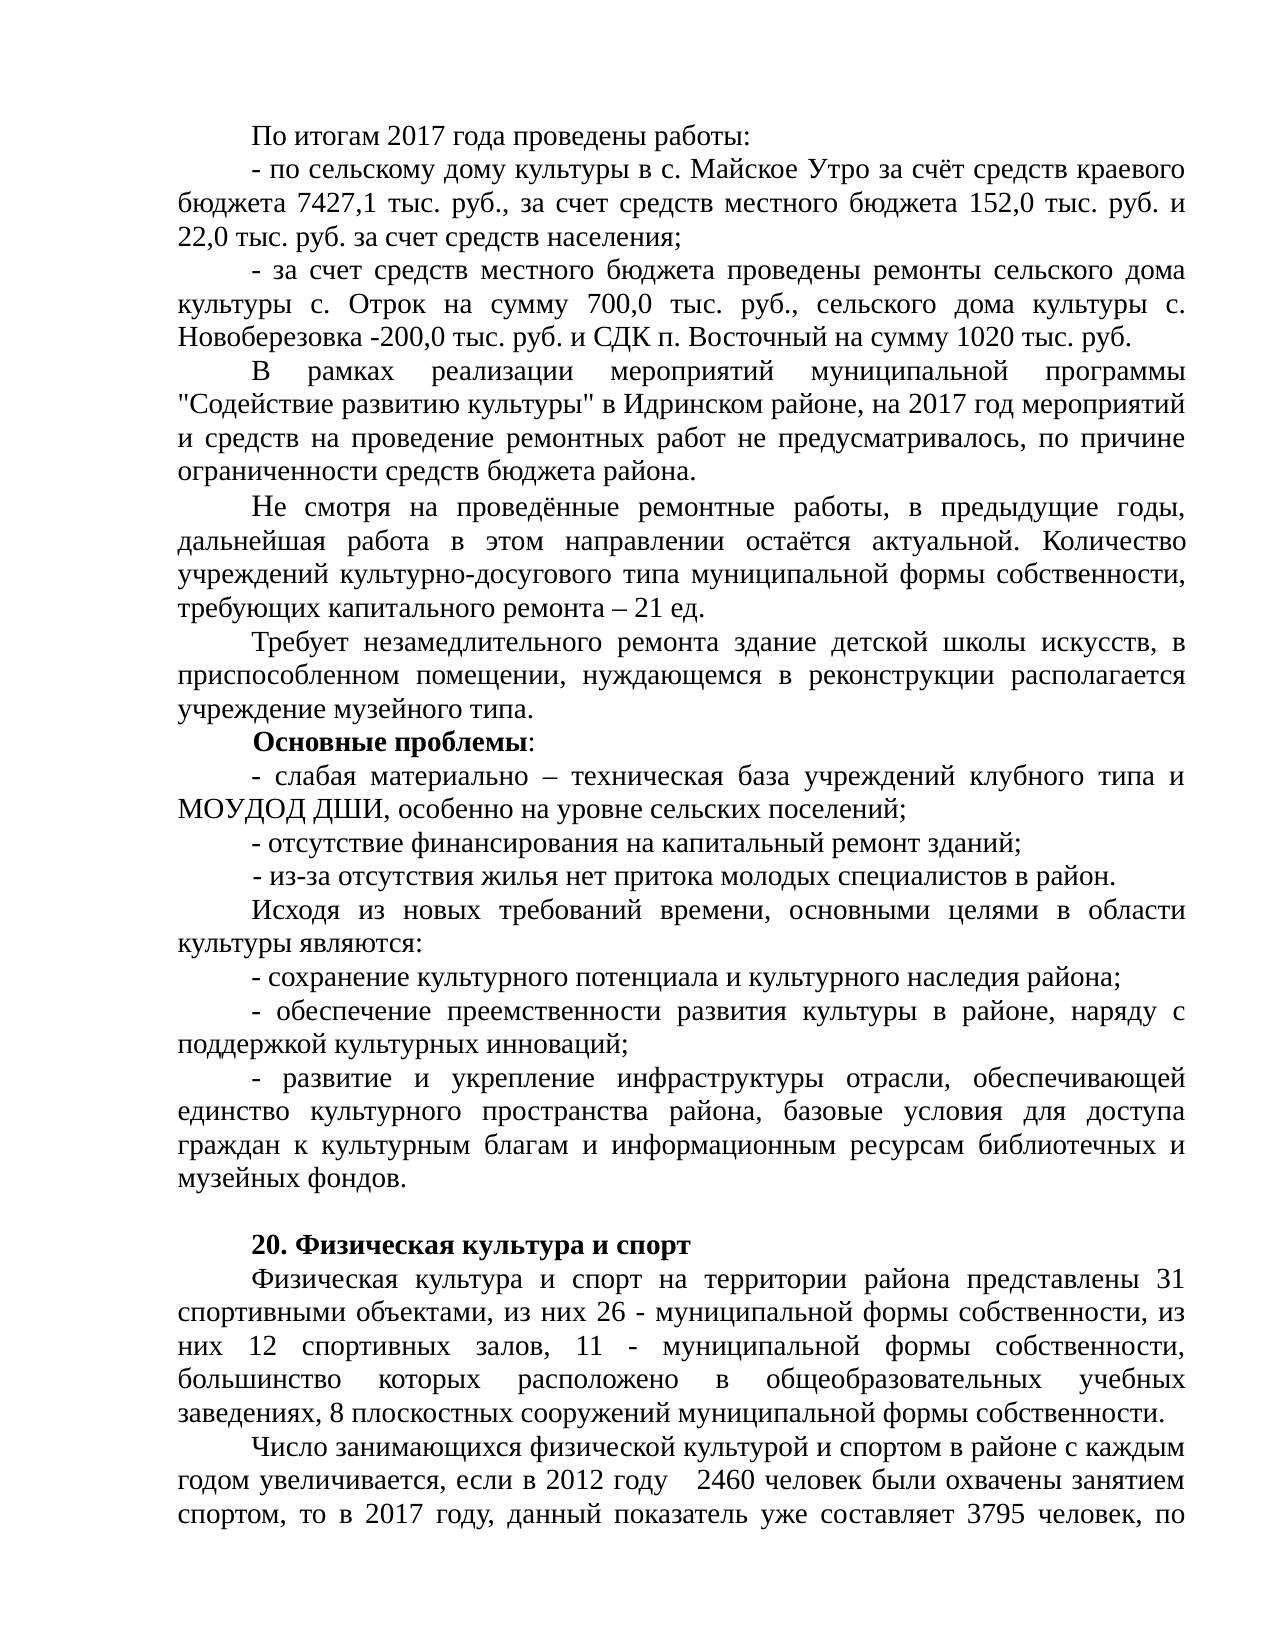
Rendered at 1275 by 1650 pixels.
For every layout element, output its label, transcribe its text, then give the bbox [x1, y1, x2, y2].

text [177, 1429, 1186, 1529]
text - отсутствие финансирования на капитальный ремонт зданий; [177, 825, 1186, 858]
text Не смотря на проведённые ремонтные работы, в предыдущие годы, дальнейшая работа в этом направлении остаётся актуальной. Количество учреждений культурно-досугового типа муниципальной формы собственности, требующих капитального ремонта – 21 ед. [177, 487, 1186, 624]
text Требует незамедлительного ремонта здание детской школы искусств, в приспособленном помещении, нуждающемся в реконструкции располагается учреждение музейного типа. [177, 624, 1186, 724]
text Физическая культура и спорт на территории района представлены 31 спортивными объектами, из них 26 - муниципальной формы собственности, из них 12 спортивных залов, 11 - муниципальной формы собственности, большинство которых расположено в общеобразовательных учебных заведениях, 8 плоскостных сооружений муниципальной формы собственности. [177, 1261, 1186, 1429]
text - из-за отсутствия жилья нет притока молодых специалистов в район. [177, 858, 1186, 892]
text Основные проблемы: [177, 724, 1186, 758]
text - слабая материально – техническая база учреждений клубного типа и МОУДОД ДШИ, особенно на уровне сельских поселений; [177, 758, 1186, 825]
text - развитие и укрепление инфраструктуры отрасли, обеспечивающей единство культурного пространства района, базовые условия для доступа граждан к культурным благам и информационным ресурсам библиотечных и музейных фондов. [177, 1060, 1186, 1194]
text По итогам 2017 года проведены работы: [177, 118, 1186, 152]
text - сохранение культурного потенциала и культурного наследия района; [177, 959, 1186, 993]
text Исходя из новых требований времени, основными целями в области культуры являются: [177, 892, 1186, 959]
text - по сельскому дому культуры в с. Майское Утро за счёт средств краевого бюджета 7427,1 тыс. руб., за счет средств местного бюджета 152,0 тыс. руб. и 22,0 тыс. руб. за счет средств населения; [177, 152, 1186, 252]
text В рамках реализации мероприятий муниципальной программы "Содействие развитию культуры" в Идринском районе, на 2017 год мероприятий и средств на проведение ремонтных работ не предусматривалось, по причине ограниченности средств бюджета района. [177, 353, 1186, 487]
text 20. Физическая культура и спорт [177, 1227, 1186, 1261]
text - обеспечение преемственности развития культуры в районе, наряду с поддержкой культурных инноваций; [177, 993, 1186, 1060]
text - за счет средств местного бюджета проведены ремонты сельского дома культуры с. Отрок на сумму 700,0 тыс. руб., сельского дома культуры с. Новоберезовка -200,0 тыс. руб. и СДК п. Восточный на сумму 1020 тыс. руб. [177, 252, 1186, 353]
